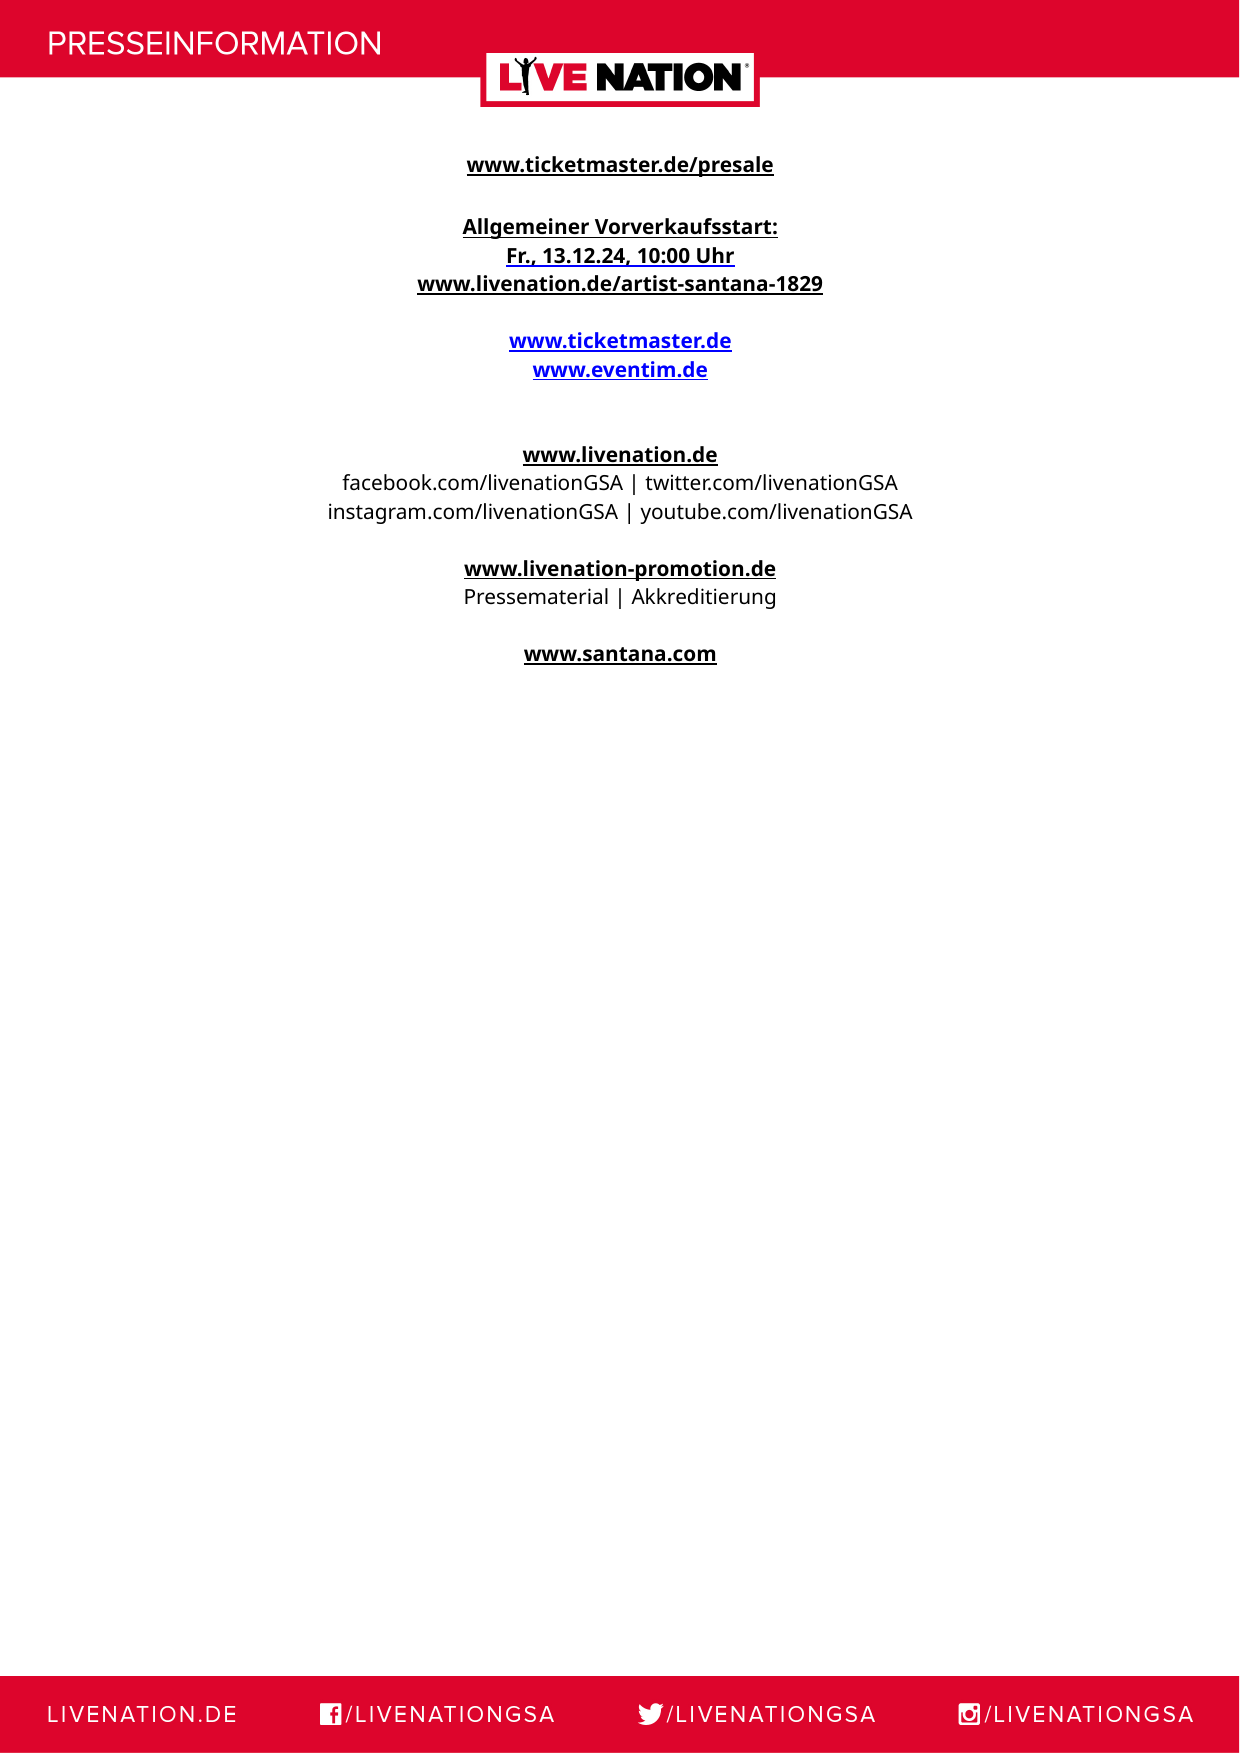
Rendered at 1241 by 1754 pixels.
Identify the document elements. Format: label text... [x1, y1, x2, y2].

subtitle www.ticketmaster.de/presale [150, 150, 1090, 212]
subtitle Allgemeiner Vorverkaufsstart: [150, 212, 1090, 241]
text instagram.com/livenationGSA | youtube.com/livenationGSA [150, 497, 1090, 525]
text Pressematerial | Akkreditierung [150, 582, 1090, 611]
picture [0, 0, 1240, 107]
text www.livenation-promotion.de [150, 554, 1090, 582]
text www.santana.com [150, 639, 1090, 667]
text www.livenation.de facebook.com/livenationGSA | twitter.com/livenationGSA [150, 440, 1090, 497]
text Fr., 13.12.24, 10:00 Uhr [150, 241, 1090, 269]
text www.ticketmaster.de www.eventim.de [150, 326, 1090, 383]
picture [0, 1676, 1240, 1753]
text www.livenation.de/artist-santana-1829 [150, 269, 1090, 298]
